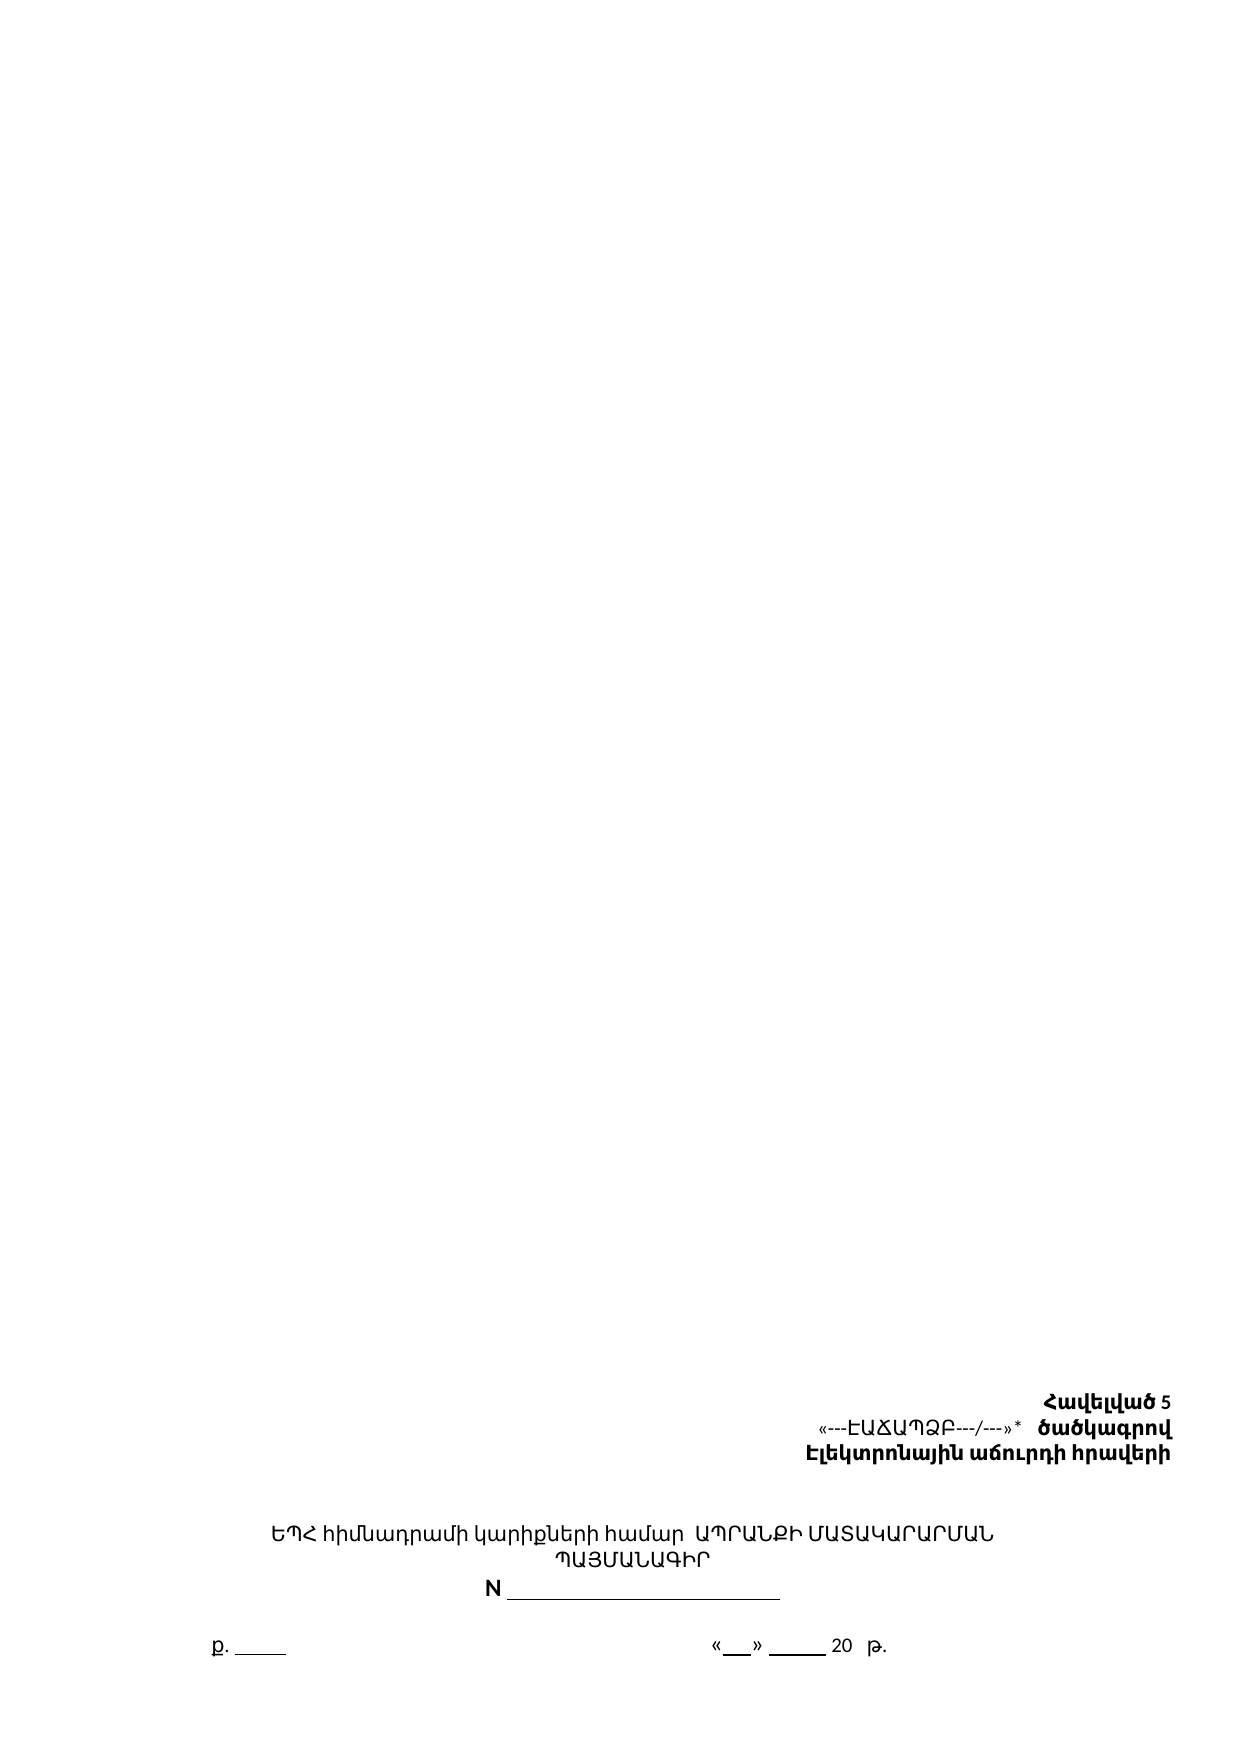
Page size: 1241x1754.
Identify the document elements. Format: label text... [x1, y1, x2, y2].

text N [79, 1572, 1171, 1603]
text ՊԱՅՄԱՆԱԳԻՐ [79, 1547, 1171, 1572]
text Հավելված 5 [94, 1389, 1171, 1415]
text ք. « » 20 թ. [94, 1628, 1171, 1659]
text ԵՊՀ հիմնադրամի կարիքների համար ԱՊՐԱՆՔԻ ՄԱՏԱԿԱՐԱՐՄԱՆ [79, 1522, 1171, 1547]
text «---ԷԱՃԱՊՁԲ---/---»* ծածկագրով [94, 1415, 1171, 1440]
text Էլեկտրոնային աճուրդի հրավերի [94, 1440, 1171, 1466]
